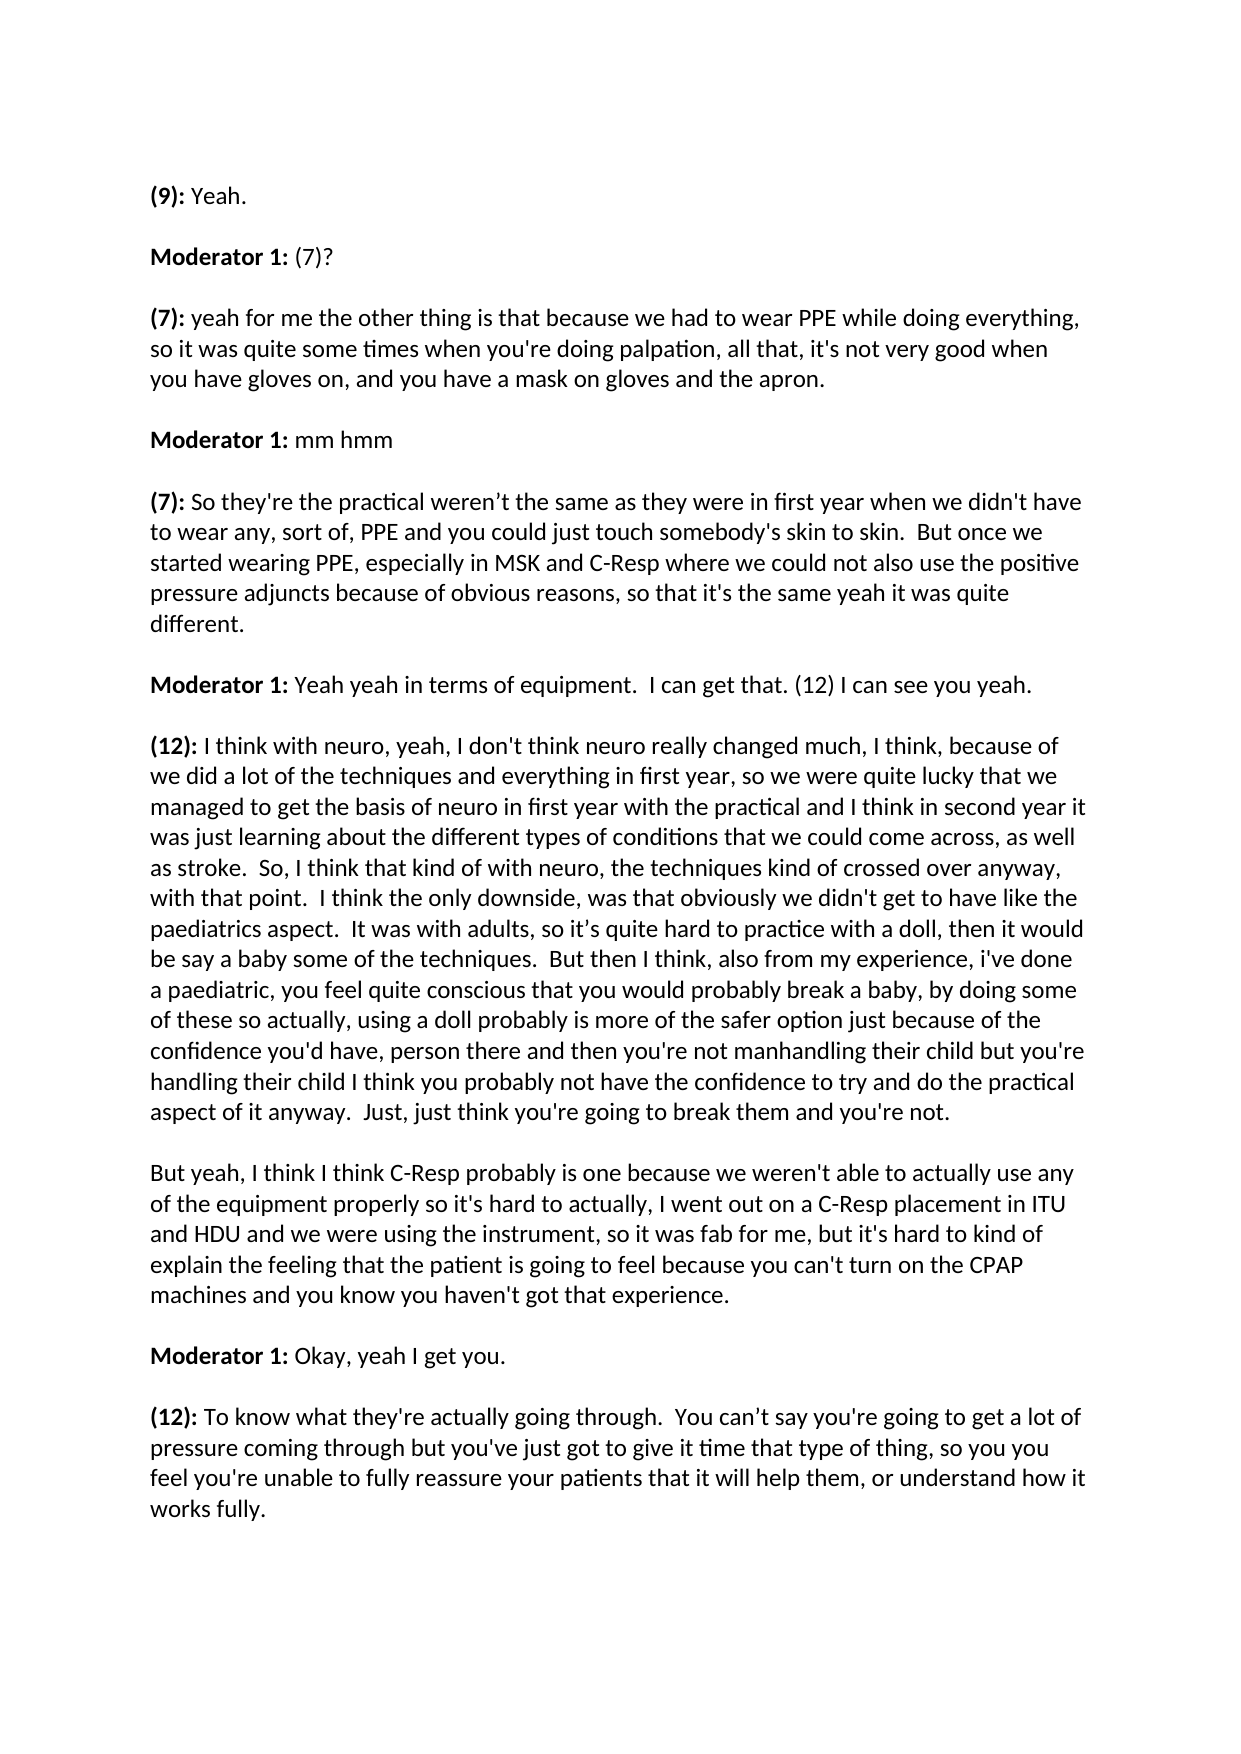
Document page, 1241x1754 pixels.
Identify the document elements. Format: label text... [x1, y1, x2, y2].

text (7): So they're the practical weren’t the same as they were in first year when we didn't have to wear any, sort of, PPE and you could just touch somebody's skin to skin. But once we started wearing PPE, especially in MSK and C-Resp where we could not also use the positive pressure adjuncts because of obvious reasons, so that it's the same yeah it was quite different. [150, 486, 1090, 638]
text (12): I think with neuro, yeah, I don't think neuro really changed much, I think, because of we did a lot of the techniques and everything in first year, so we were quite lucky that we managed to get the basis of neuro in first year with the practical and I think in second year it was just learning about the different types of conditions that we could come across, as well as stroke. So, I think that kind of with neuro, the techniques kind of crossed over anyway, with that point. I think the only downside, was that obviously we didn't get to have like the paediatrics aspect. It was with adults, so it’s quite hard to practice with a doll, then it would be say a baby some of the techniques. But then I think, also from my experience, i've done a paediatric, you feel quite conscious that you would probably break a baby, by doing some of these so actually, using a doll probably is more of the safer option just because of the confidence you'd have, person there and then you're not manhandling their child but you're handling their child I think you probably not have the confidence to try and do the practical aspect of it anyway. Just, just think you're going to break them and you're not. [150, 730, 1090, 1127]
text (9): Yeah. [150, 181, 1090, 211]
text Moderator 1: mm hmm [150, 425, 1090, 455]
text But yeah, I think I think C-Resp probably is one because we weren't able to actually use any of the equipment properly so it's hard to actually, I went out on a C-Resp placement in ITU and HDU and we were using the instrument, so it was fab for me, but it's hard to kind of explain the feeling that the patient is going to feel because you can't turn on the CPAP machines and you know you haven't got that experience. [150, 1157, 1090, 1310]
text (12): To know what they're actually going through. You can’t say you're going to get a lot of pressure coming through but you've just got to give it time that type of thing, so you you feel you're unable to fully reassure your patients that it will help them, or understand how it works fully. [150, 1401, 1090, 1523]
text Moderator 1: Yeah yeah in terms of equipment. I can get that. (12) I can see you yeah. [150, 669, 1090, 699]
text Moderator 1: Okay, yeah I get you. [150, 1340, 1090, 1371]
text (7): yeah for me the other thing is that because we had to wear PPE while doing everything, so it was quite some times when you're doing palpation, all that, it's not very good when you have gloves on, and you have a mask on gloves and the apron. [150, 303, 1090, 394]
text Moderator 1: (7)? [150, 242, 1090, 272]
